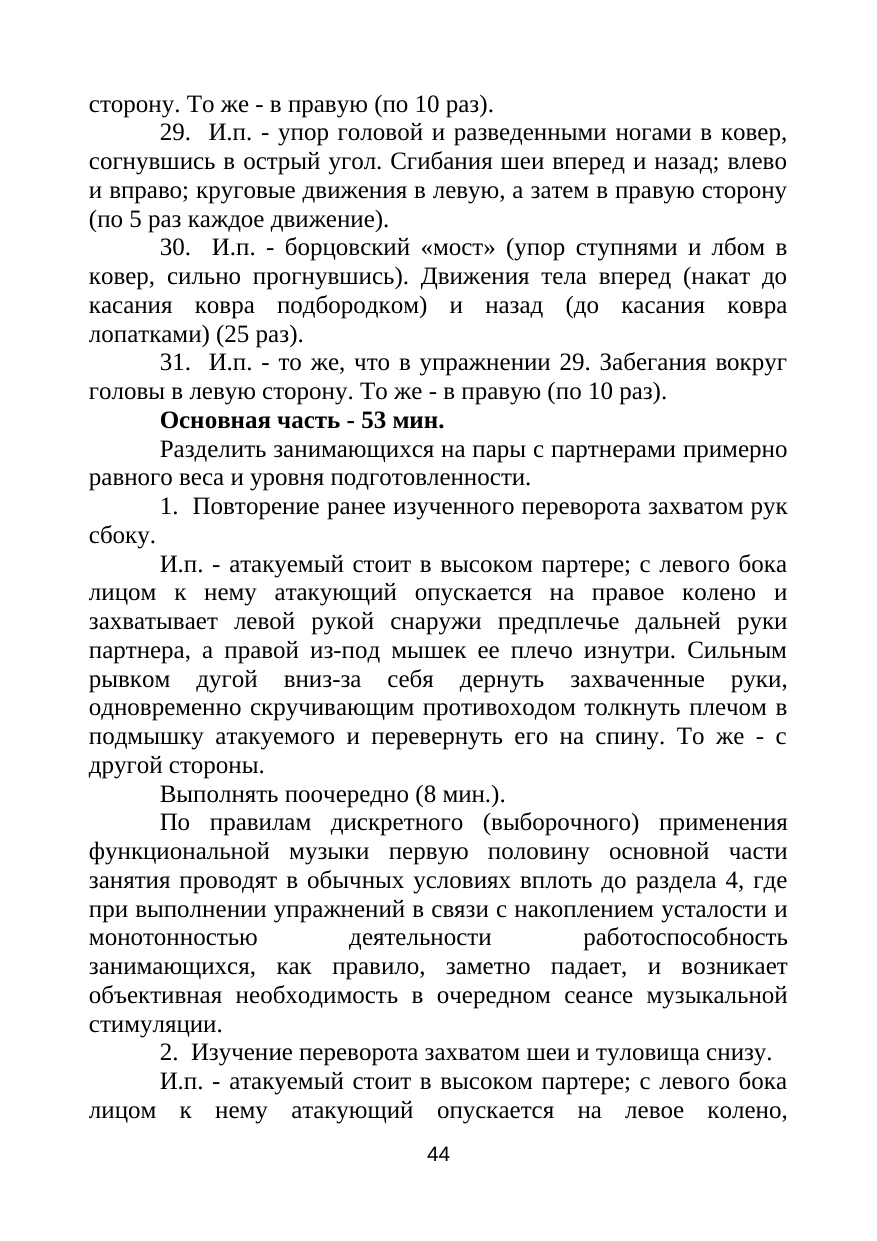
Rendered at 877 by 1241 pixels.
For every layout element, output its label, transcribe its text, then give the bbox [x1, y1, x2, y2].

text 30. И.п. - борцовский «мост» (упор ступнями и лбом в ковер, сильно прогнувшись). Движения тела вперед (накат до касания ковра подбородком) и назад (до касания ковра лопатками) (25 раз). [89, 232, 788, 347]
text По правилам дискретного (выборочного) применения функциональной музыки первую половину основной части занятия проводят в обычных условиях вплоть до раздела 4, где при выполнении упражнений в связи с накоплением усталости и монотонностью деятельности работоспособность занимающихся, как правило, заметно падает, и возникает объективная необходимость в очередном сеансе музыкальной стимуляции. [89, 807, 788, 1037]
text 29. И.п. - упор головой и разведенными ногами в ковер, согнувшись в острый угол. Сгибания шеи вперед и назад; влево и вправо; круговые движения в левую, а затем в правую сторону (по 5 раз каждое движение). [89, 117, 788, 232]
text 1. Повторение ранее изученного переворота захватом рук сбоку. [89, 491, 788, 549]
text Разделить занимающихся на пары с партнерами примерно равного веса и уровня подготовленности. [89, 434, 788, 491]
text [89, 89, 788, 117]
text 2. Изучение переворота захватом шеи и туловища снизу. [89, 1037, 788, 1066]
text Основная часть - 53 мин. [89, 405, 788, 434]
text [89, 1066, 788, 1124]
text Выполнять поочередно (8 мин.). [89, 779, 788, 807]
text 31. И.п. - то же, что в упражнении 29. Забегания вокруг головы в левую сторону. То же - в правую (по 10 раз). [89, 347, 788, 405]
text И.п. - атакуемый стоит в высоком партере; с левого бока лицом к нему атакующий опускается на правое колено и захватывает левой рукой снаружи предплечье дальней руки партнера, а правой из-под мышек ее плечо изнутри. Сильным рывком дугой вниз-за себя дернуть захваченные руки, одновременно скручивающим противоходом толкнуть плечом в подмышку атакуемого и перевернуть его на спину. То же - с другой стороны. [89, 549, 788, 779]
